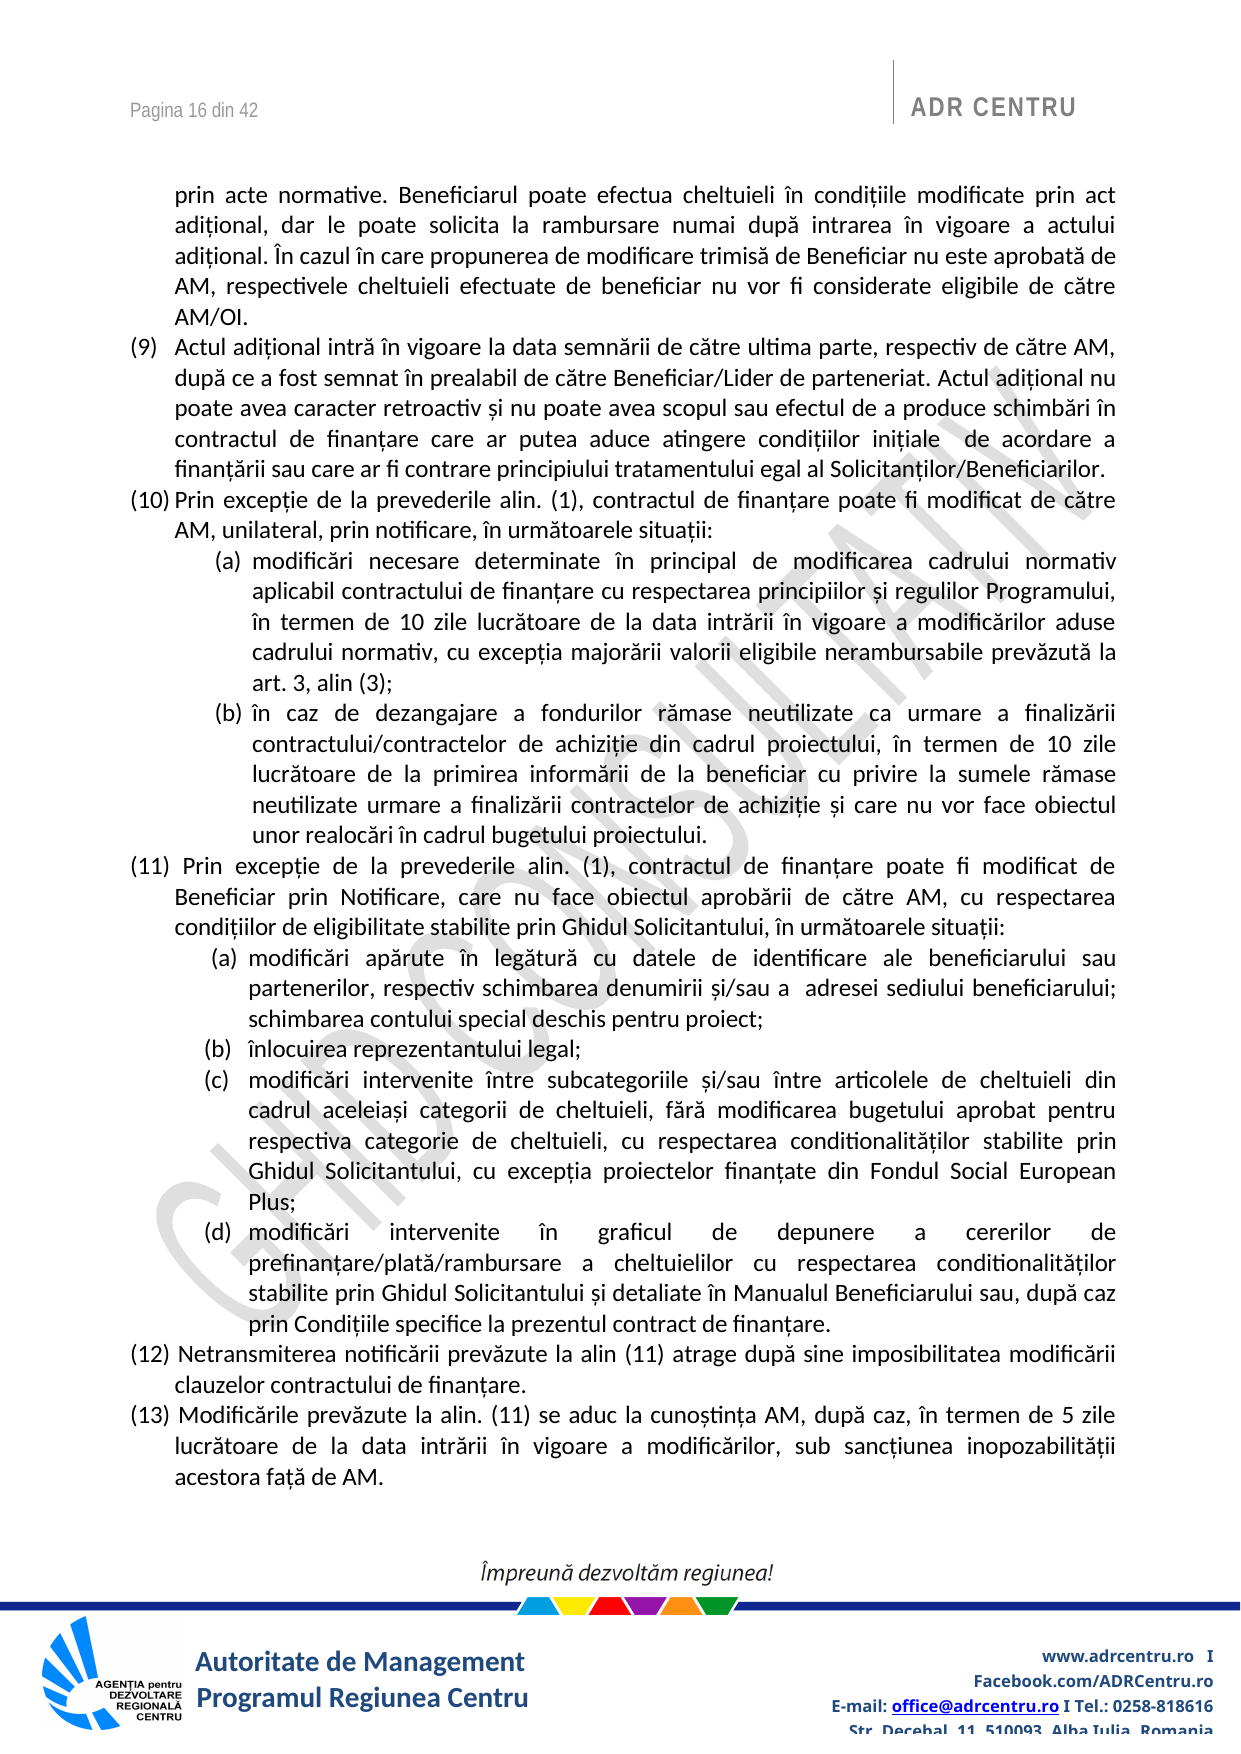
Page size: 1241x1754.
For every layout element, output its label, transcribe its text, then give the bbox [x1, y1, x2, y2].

list Actul adițional intră în vigoare la data semnării de către ultima parte, respectiv de către AM, după ce a fost semnat în prealabil de către Beneficiar/Lider de parteneriat. Actul adițional nu poate avea caracter retroactiv și nu poate avea scopul sau efectul de a produce schimbări în contractul de finanțare care ar putea aduce atingere condițiilor inițiale de acordare a finanțării sau care ar fi contrare principiului tratamentului egal al Solicitanților/Beneficiarilor. [130, 331, 1117, 484]
text (12) Netransmiterea notificării prevăzute la alin (11) atrage după sine imposibilitatea modificării clauzelor contractului de finanțare. [130, 1338, 1117, 1399]
list modificări necesare determinate în principal de modificarea cadrului normativ aplicabil contractului de finanțare cu respectarea principiilor și regulilor Programului, în termen de 10 zile lucrătoare de la data intrării în vigoare a modificărilor aduse cadrului normativ, cu excepția majorării valorii eligibile nerambursabile prevăzută la art. 3, alin (3); [214, 545, 1117, 698]
list înlocuirea reprezentantului legal; [204, 1033, 1117, 1064]
picture [550, 1597, 1241, 1615]
text (13) Modificările prevăzute la alin. (11) se aduc la cunoștința AM, după caz, în termen de 5 zile lucrătoare de la data intrării în vigoare a modificărilor, sub sancțiunea inopozabilității acestora față de AM. [130, 1399, 1117, 1491]
picture [467, 1559, 786, 1586]
list Prin excepție de la prevederile alin. (1), contractul de finanțare poate fi modificat de către AM, unilateral, prin notificare, în următoarele situații: [130, 484, 1117, 545]
picture [0, 1597, 526, 1615]
text (11) Prin excepție de la prevederile alin. (1), contractul de finanțare poate fi modificat de Beneficiar prin Notificare, care nu face obiectul aprobării de către AM, cu respectarea condițiilor de eligibilitate stabilite prin Ghidul Solicitantului, în următoarele situații: [130, 850, 1117, 942]
list modificări intervenite în graficul de depunere a cererilor de prefinanțare/plată/rambursare a cheltuielilor cu respectarea conditionalităților stabilite prin Ghidul Solicitantului și detaliate în Manualul Beneficiarului sau, după caz prin Condițiile specifice la prezentul contract de finanțare. [204, 1216, 1117, 1338]
list în caz de dezangajare a fondurilor rămase neutilizate ca urmare a finalizării contractului/contractelor de achiziție din cadrul proiectului, în termen de 10 zile lucrătoare de la primirea informării de la beneficiar cu privire la sumele rămase neutilizate urmare a finalizării contractelor de achiziție și care nu vor face obiectul unor realocări în cadrul bugetului proiectului. [214, 698, 1117, 850]
list modificări intervenite între subcategoriile și/sau între articolele de cheltuieli din cadrul aceleiași categorii de cheltuieli, fără modificarea bugetului aprobat pentru respectiva categorie de cheltuieli, cu respectarea conditionalităților stabilite prin Ghidul Solicitantului, cu excepția proiectelor finanțate din Fondul Social European Plus; [204, 1064, 1117, 1216]
picture [42, 1616, 182, 1730]
list modificări apărute în legătură cu datele de identificare ale beneficiarului sau partenerilor, respectiv schimbarea denumirii și/sau a adresei sediului beneficiarului; schimbarea contului special deschis pentru proiect; [211, 942, 1117, 1033]
